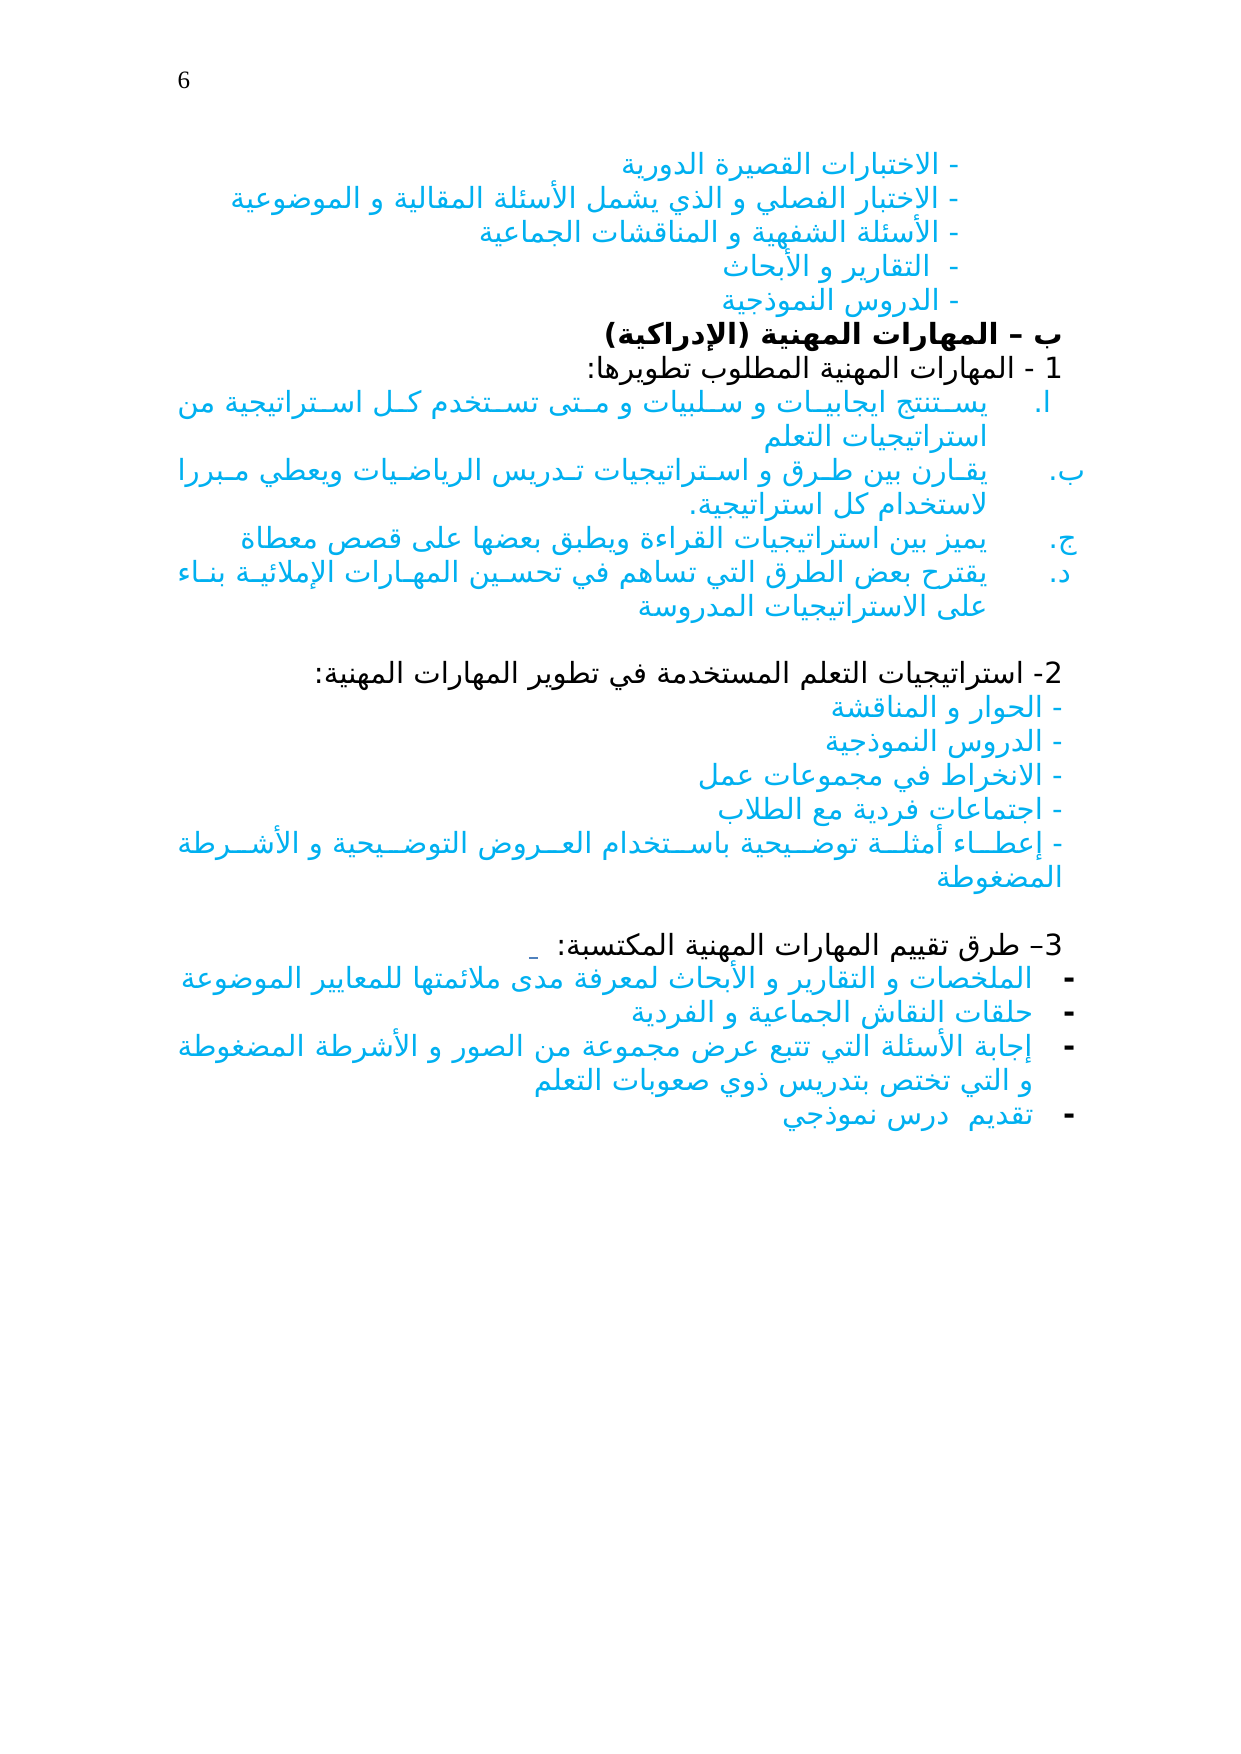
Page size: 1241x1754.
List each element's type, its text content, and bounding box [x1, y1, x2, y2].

text - الاختبارات القصيرة الدورية [177, 148, 1063, 182]
list يميز بين استراتيجيات القراءة ويطبق بعضها على قصص معطاة [177, 521, 1048, 555]
text - التقارير و الأبحاث [177, 249, 1035, 283]
text - اجتماعات فردية مع الطلاب [177, 792, 1063, 826]
list الملخصات و التقارير و الأبحاث لمعرفة مدى ملائمتها للمعايير الموضوعة [177, 962, 1063, 996]
text - الدروس النموذجية [177, 724, 1063, 758]
list تقديم درس نموذجي [177, 1098, 1063, 1132]
list يستنتج ايجابيات و سلبيات و متى تستخدم كل استراتيجية من استراتيجيات التعلم [177, 385, 1033, 453]
text - الاختبار الفصلي و الذي يشمل الأسئلة المقالية و الموضوعية [177, 182, 1035, 216]
text - الدروس النموذجية [177, 283, 1035, 317]
list حلقات النقاش الجماعية و الفردية [177, 996, 1063, 1030]
text - الانخراط في مجموعات عمل [177, 758, 1063, 792]
text ب – المهارات المهنية (الإدراكية) [177, 317, 1063, 351]
text - الأسئلة الشفهية و المناقشات الجماعية [177, 216, 1035, 249]
text 2- استراتيجيات التعلم المستخدمة في تطوير المهارات المهنية: [177, 657, 1063, 691]
text 1 - المهارات المهنية المطلوب تطويرها: [177, 351, 1063, 385]
list يقارن بين طرق و استراتيجيات تدريس الرياضيات ويعطي مبررا لاستخدام كل استراتيجية. [177, 453, 1048, 521]
text - إعطاء أمثلة توضيحية باستخدام العروض التوضيحية و الأشرطة المضغوطة [177, 826, 1063, 894]
text - الحوار و المناقشة [177, 691, 1063, 724]
list يقترح بعض الطرق التي تساهم في تحسين المهارات الإملائية بناء على الاستراتيجيات المدروسة [177, 555, 1048, 623]
list إجابة الأسئلة التي تتبع عرض مجموعة من الصور و الأشرطة المضغوطة و التي تختص بتدريس ذوي صعوبات التعلم [177, 1030, 1063, 1098]
text 3– طرق تقييم المهارات المهنية المكتسبة: [177, 928, 1063, 962]
